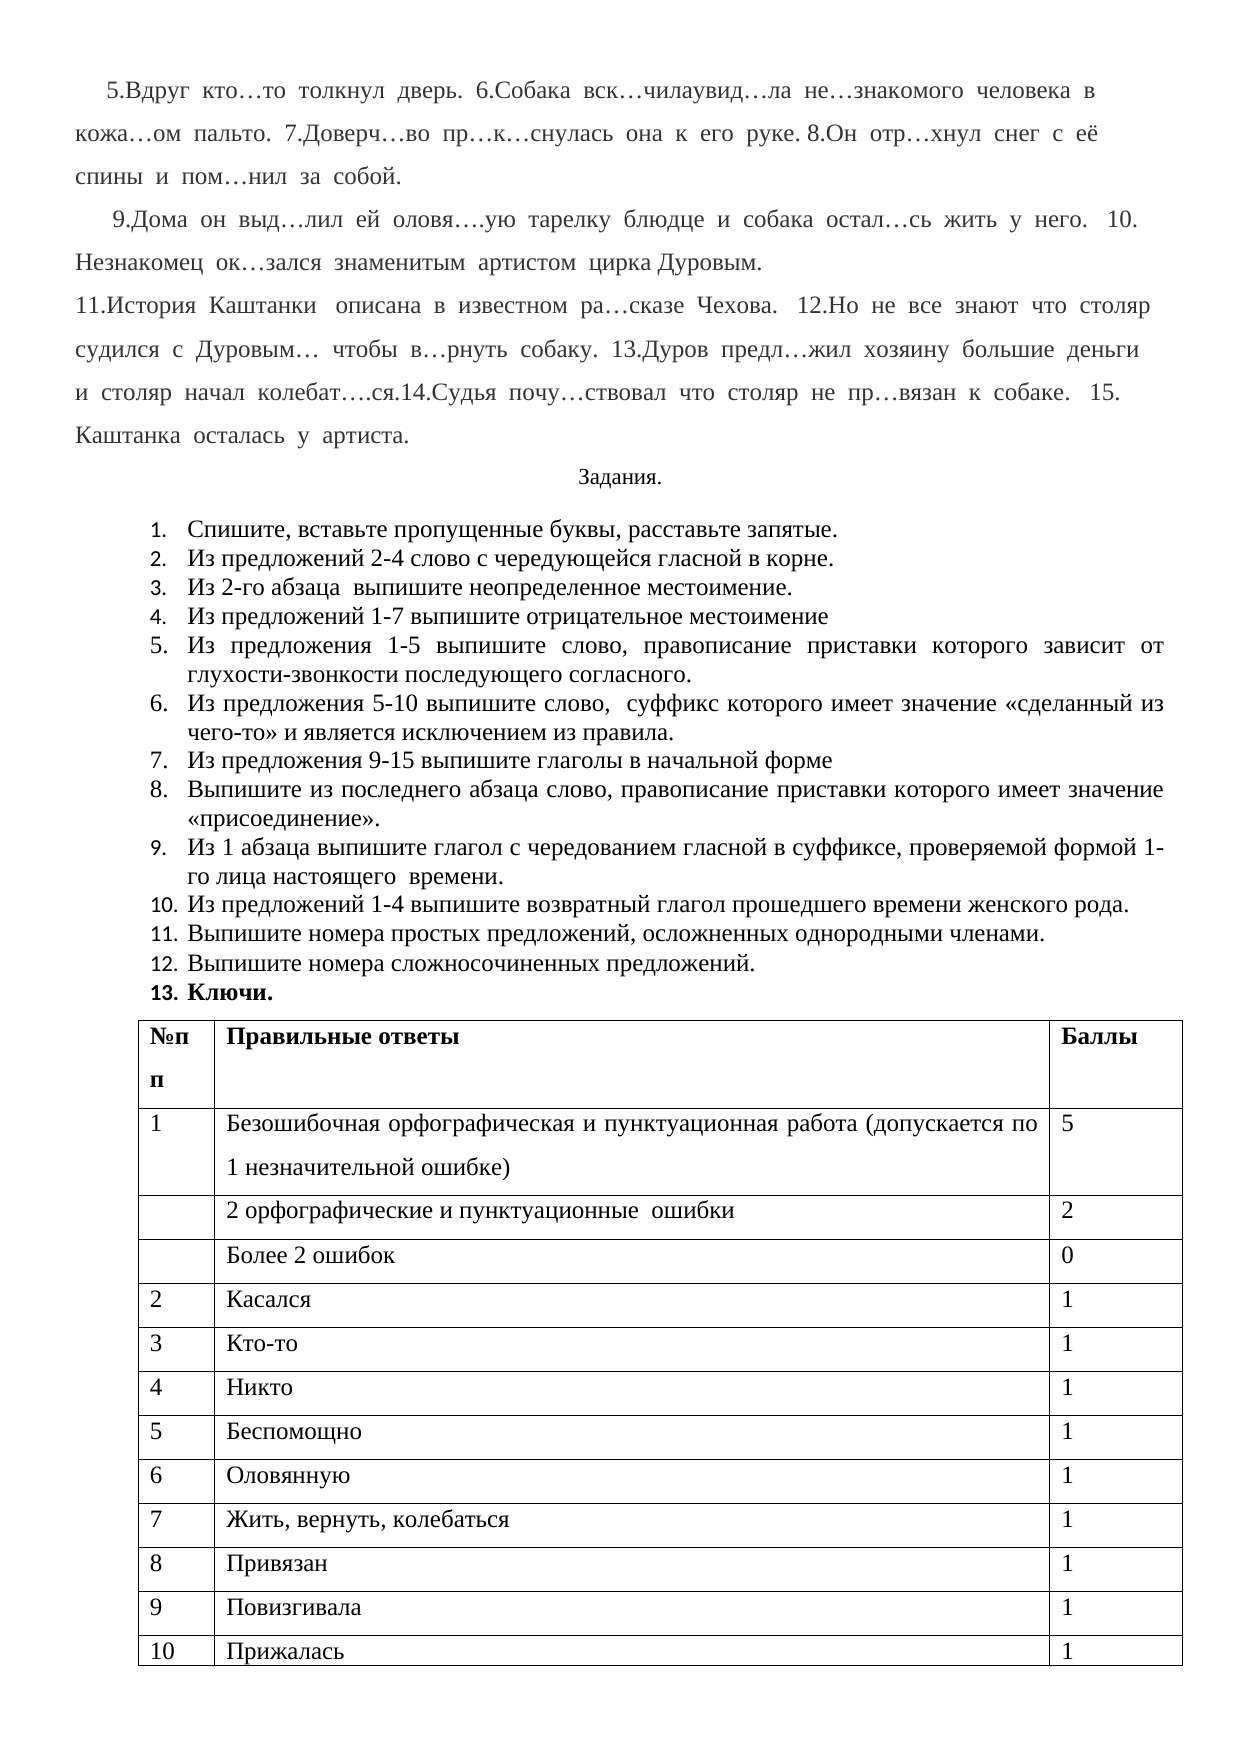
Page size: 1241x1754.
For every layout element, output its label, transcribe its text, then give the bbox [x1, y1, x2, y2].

table_cell Прижалась [215, 1636, 1049, 1665]
table_cell 7 [139, 1504, 214, 1547]
table_cell 2 [139, 1284, 214, 1327]
table_cell Более 2 ошибок [215, 1240, 1049, 1283]
list Из 2-го абзаца выпишите неопределенное местоимение. [149, 572, 1165, 601]
table_cell 1 [1050, 1548, 1182, 1591]
list Из предложений 2-4 слово с чередующейся гласной в корне. [149, 543, 1165, 572]
table_header Правильные ответы [215, 1021, 1049, 1107]
table_cell Безошибочная орфографическая и пунктуационная работа (допускается по 1 незначительной ошибке) [215, 1109, 1049, 1194]
table_cell Никто [215, 1372, 1049, 1415]
table_cell 9 [139, 1592, 214, 1635]
list Ключи. [149, 977, 1165, 1006]
table_cell 3 [139, 1328, 214, 1371]
table_cell 1 [139, 1109, 214, 1194]
table_header №пп [139, 1021, 214, 1107]
table_cell 1 [1050, 1284, 1182, 1327]
text 5.Вдруг кто…то толкнул дверь. 6.Собака вск…чилаувид…ла не…знакомого человека в кожа…ом пальто. 7.Доверч…во пр…к…снулась она к его руке. 8.Он отр…хнул снег с её спины и пом…нил за собой. [75, 75, 1165, 190]
table_cell Оловянную [215, 1460, 1049, 1503]
text 9.Дома он выд…лил ей оловя….ую тарелку блюдце и собака остал…сь жить у него. 10. Незнакомец ок…зался знаменитым артистом цирка Дуровым. [75, 204, 1165, 276]
table_cell 0 [1050, 1240, 1182, 1283]
table_cell 1 [1050, 1504, 1182, 1547]
table_cell Привязан [215, 1548, 1049, 1591]
list Из 1 абзаца выпишите глагол с чередованием гласной в суффиксе, проверяемой формой 1-го лица настоящего времени. [149, 832, 1165, 889]
table_cell 4 [139, 1372, 214, 1415]
list Из предложения 5-10 выпишите слово, суффикс которого имеет значение «сделанный из чего-то» и является исключением из правила. [149, 688, 1165, 745]
table_cell 1 [1050, 1328, 1182, 1371]
table_cell Жить, вернуть, колебаться [215, 1504, 1049, 1547]
list Из предложений 1-4 выпишите возвратный глагол прошедшего времени женского рода. [149, 889, 1165, 918]
table_cell Беспомощно [215, 1416, 1049, 1459]
list Из предложения 9-15 выпишите глаголы в начальной форме [149, 745, 1165, 774]
list Выпишите номера сложносочиненных предложений. [149, 948, 1165, 977]
list Из предложений 1-7 выпишите отрицательное местоимение [149, 601, 1165, 630]
table_cell 2 орфографические и пунктуационные ошибки [215, 1196, 1049, 1239]
table_cell [139, 1196, 214, 1239]
text 11.История Каштанки описана в известном ра…сказе Чехова. 12.Но не все знают что столяр судился с Дуровым… чтобы в…рнуть собаку. 13.Дуров предл…жил хозяину большие деньги и столяр начал колебат….ся.14.Судья почу…ствовал что столяр не пр…вязан к собаке. 15. Каштанка осталась у артиста. [75, 291, 1165, 449]
table_cell Кто-то [215, 1328, 1049, 1371]
table_cell 1 [1050, 1460, 1182, 1503]
list Из предложения 1-5 выпишите слово, правописание приставки которого зависит от глухости-звонкости последующего согласного. [149, 630, 1165, 688]
list Спишите, вставьте пропущенные буквы, расставьте запятые. [149, 514, 1165, 543]
table_cell 1 [1050, 1636, 1182, 1665]
table_cell 10 [139, 1636, 214, 1665]
table_cell Повизгивала [215, 1592, 1049, 1635]
text Задания. [75, 463, 1165, 489]
table_cell 1 [1050, 1416, 1182, 1459]
table_cell Касался [215, 1284, 1049, 1327]
table_cell 2 [1050, 1196, 1182, 1239]
table_cell 5 [139, 1416, 214, 1459]
table_cell 8 [139, 1548, 214, 1591]
table_header Баллы [1050, 1021, 1182, 1107]
list Выпишите номера простых предложений, осложненных однородными членами. [149, 918, 1165, 948]
table_cell [139, 1240, 214, 1283]
list Выпишите из последнего абзаца слово, правописание приставки которого имеет значение «присоединение». [149, 774, 1165, 832]
table_cell 6 [139, 1460, 214, 1503]
table_cell 5 [1050, 1109, 1182, 1194]
table_cell 1 [1050, 1372, 1182, 1415]
table_cell 1 [1050, 1592, 1182, 1635]
